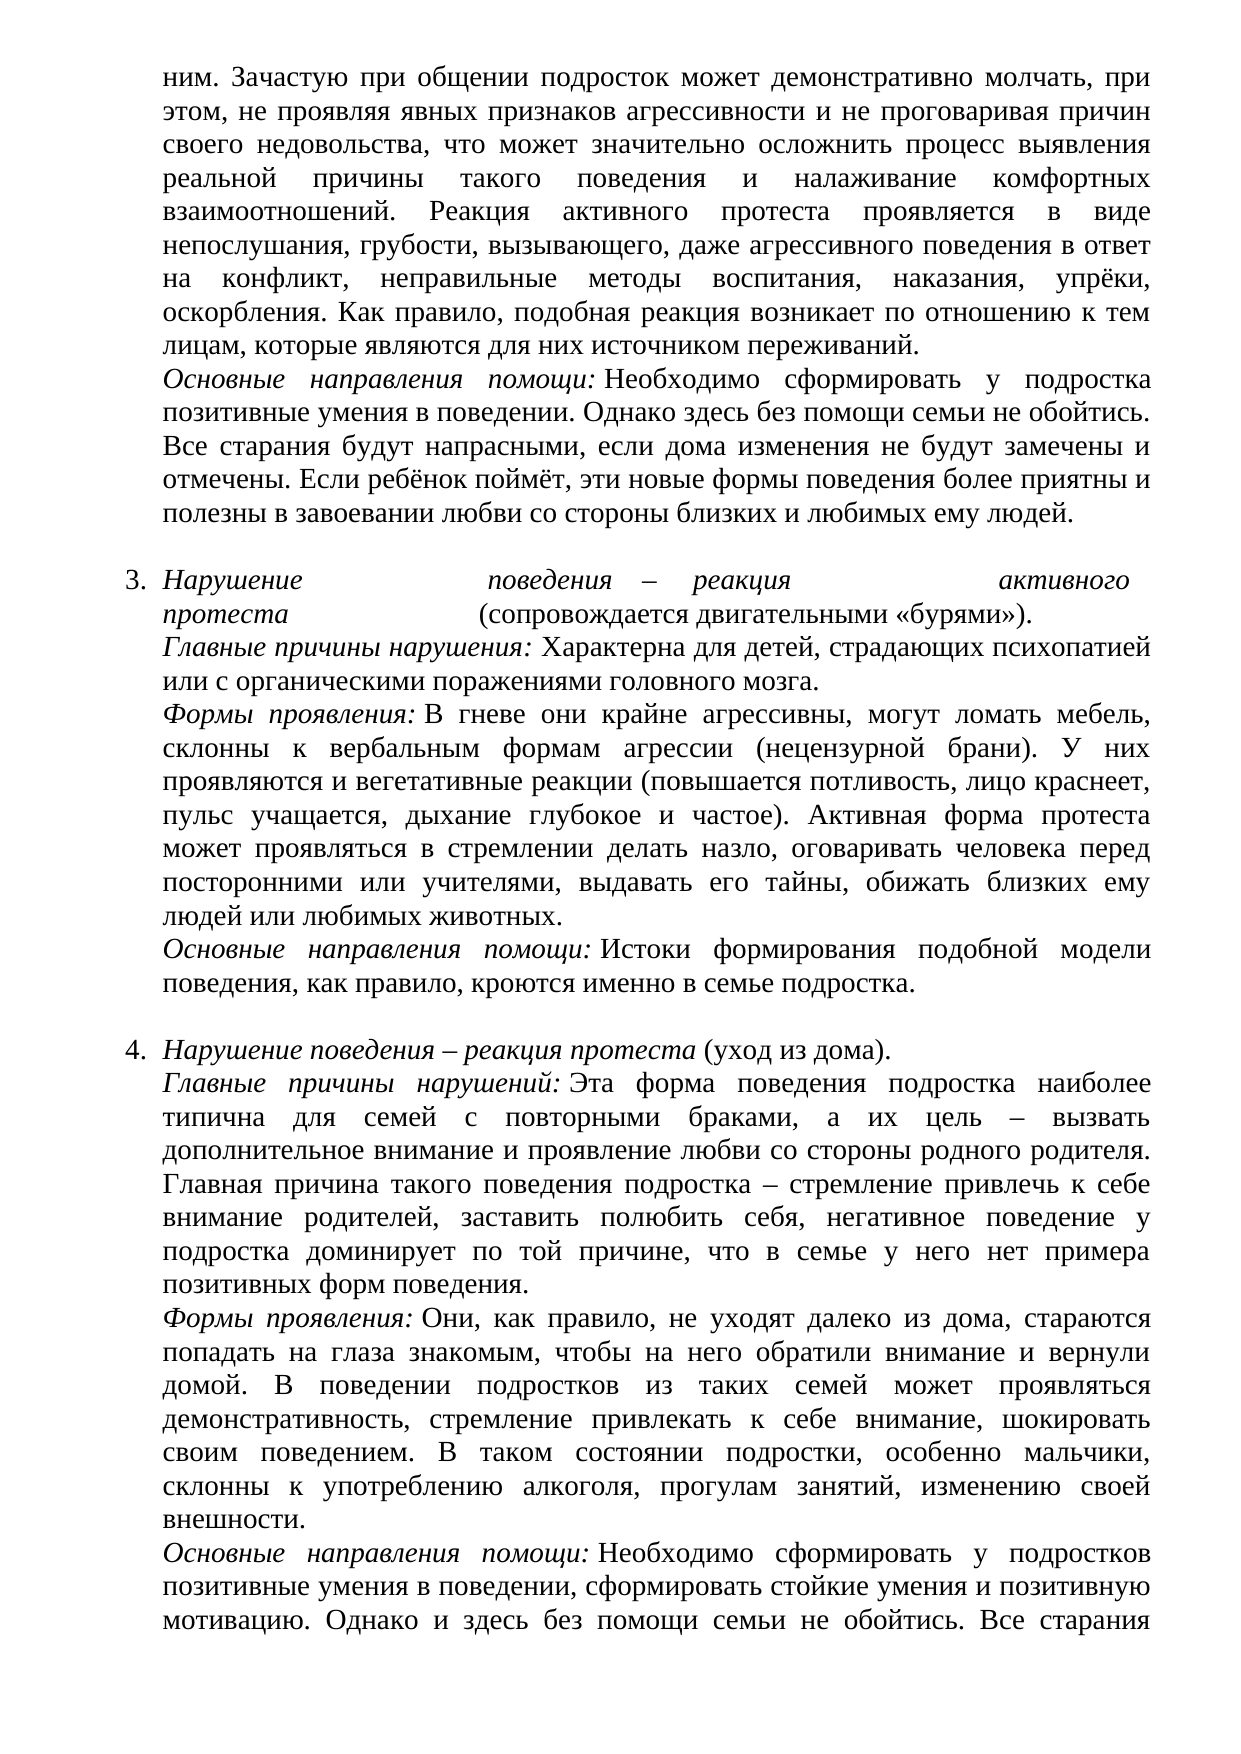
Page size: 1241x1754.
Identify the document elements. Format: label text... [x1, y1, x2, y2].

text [162, 59, 1152, 361]
text Основные направления помощи: Необходимо сформировать у подростка позитивные умения в поведении. Однако здесь без помощи семьи не обойтись. Все старания будут напрасными, если дома изменения не будут замечены и отмечены. Если ребёнок поймёт, эти новые формы поведения более приятны и полезны в завоевании любви со стороны близких и любимых ему людей. [162, 361, 1152, 529]
text Основные направления помощи: Истоки формирования подобной модели поведения, как правило, кроются именно в семье подростка. [162, 931, 1152, 998]
list Нарушение поведения – реакция протеста (уход из дома). [125, 1032, 1152, 1065]
list Нарушение поведения – реакция активного протеста (сопровождается двигательными «бурями»). [125, 562, 1152, 629]
text Главные причины нарушений: Эта форма поведения подростка наиболее типична для семей с повторными браками, а их цель – вызвать дополнительное внимание и проявление любви со стороны родного родителя. Главная причина такого поведения подростка – стремление привлечь к себе внимание родителей, заставить полюбить себя, негативное поведение у подростка доминирует по той причине, что в семье у него нет примера позитивных форм поведения. [162, 1065, 1152, 1300]
text Главные причины нарушения: Характерна для детей, страдающих психопатией или с органическими поражениями головного мозга. [162, 629, 1152, 696]
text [162, 1535, 1152, 1636]
text Формы проявления: В гневе они крайне агрессивны, могут ломать мебель, склонны к вербальным формам агрессии (нецензурной брани). У них проявляются и вегетативные реакции (повышается потливость, лицо краснеет, пульс учащается, дыхание глубокое и частое). Активная форма протеста может проявляться в стремлении делать назло, оговаривать человека перед посторонними или учителями, выдавать его тайны, обижать близких ему людей или любимых животных. [162, 696, 1152, 931]
text Формы проявления: Они, как правило, не уходят далеко из дома, стараются попадать на глаза знакомым, чтобы на него обратили внимание и вернули домой. В поведении подростков из таких семей может проявляться демонстративность, стремление привлекать к себе внимание, шокировать своим поведением. В таком состоянии подростки, особенно мальчики, склонны к употреблению алкоголя, прогулам занятий, изменению своей внешности. [162, 1300, 1152, 1535]
